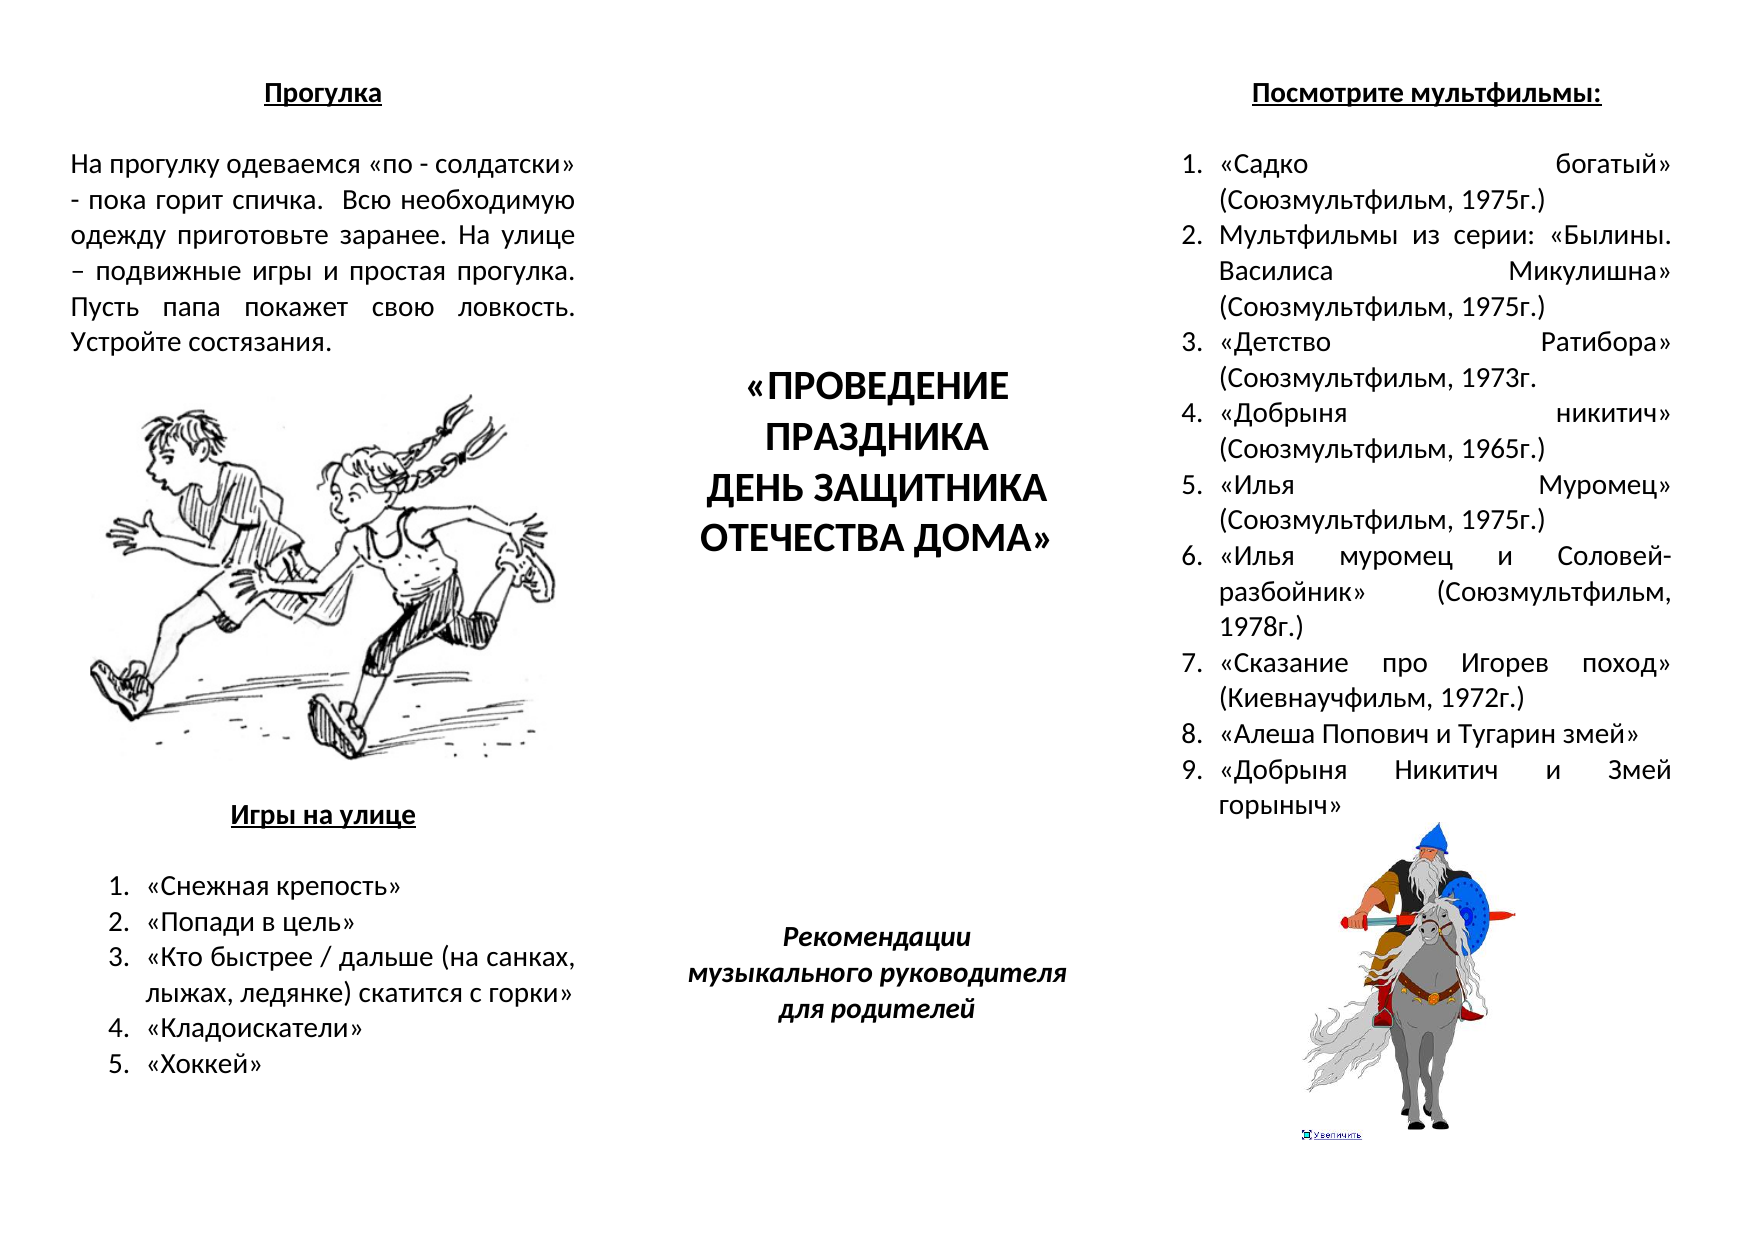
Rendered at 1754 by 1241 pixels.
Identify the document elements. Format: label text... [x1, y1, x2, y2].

table_cell «ПРОВЕДЕНИЕ ПРАЗДНИКА ДЕНЬ ЗАЩИТНИКА ОТЕЧЕСТВА ДОМА» Рекомендации музыкального руководителя для родителей [620, 74, 1134, 1139]
table_cell Посмотрите мультфильмы: «Садко богатый» (Союзмультфильм, 1975г.) Мультфильмы из серии: «Былины. Василиса Микулишна» (Союзмультфильм, 1975г.) «Детство Ратибора» (Союзмультфильм, 1973г. «Добрыня никитич» (Союзмультфильм, 1965г.) «Илья Муромец» (Союзмультфильм, 1975г.) «Илья муромец и Соловей-разбойник» (Союзмультфильм, 1978г.) «Сказание про Игорев поход» (Киевнаучфильм, 1972г.) «Алеша Попович и Тугарин змей» «Добрыня Никитич и Змей горыныч» [1134, 74, 1683, 1139]
table_cell Прогулка На прогулку одеваемся «по - солдатски» - пока горит спичка. Всю необходимую одежду приготовьте заранее. На улице – подвижные игры и простая прогулка. Пусть папа покажет свою ловкость. Устройте состязания. Игры на улице «Снежная крепость» «Попади в цель» «Кто быстрее / дальше (на санках, лыжах, ледянке) скатится с горки» «Кладоискатели» «Хоккей» [59, 74, 620, 1139]
picture [90, 394, 557, 761]
picture [1301, 822, 1516, 1140]
